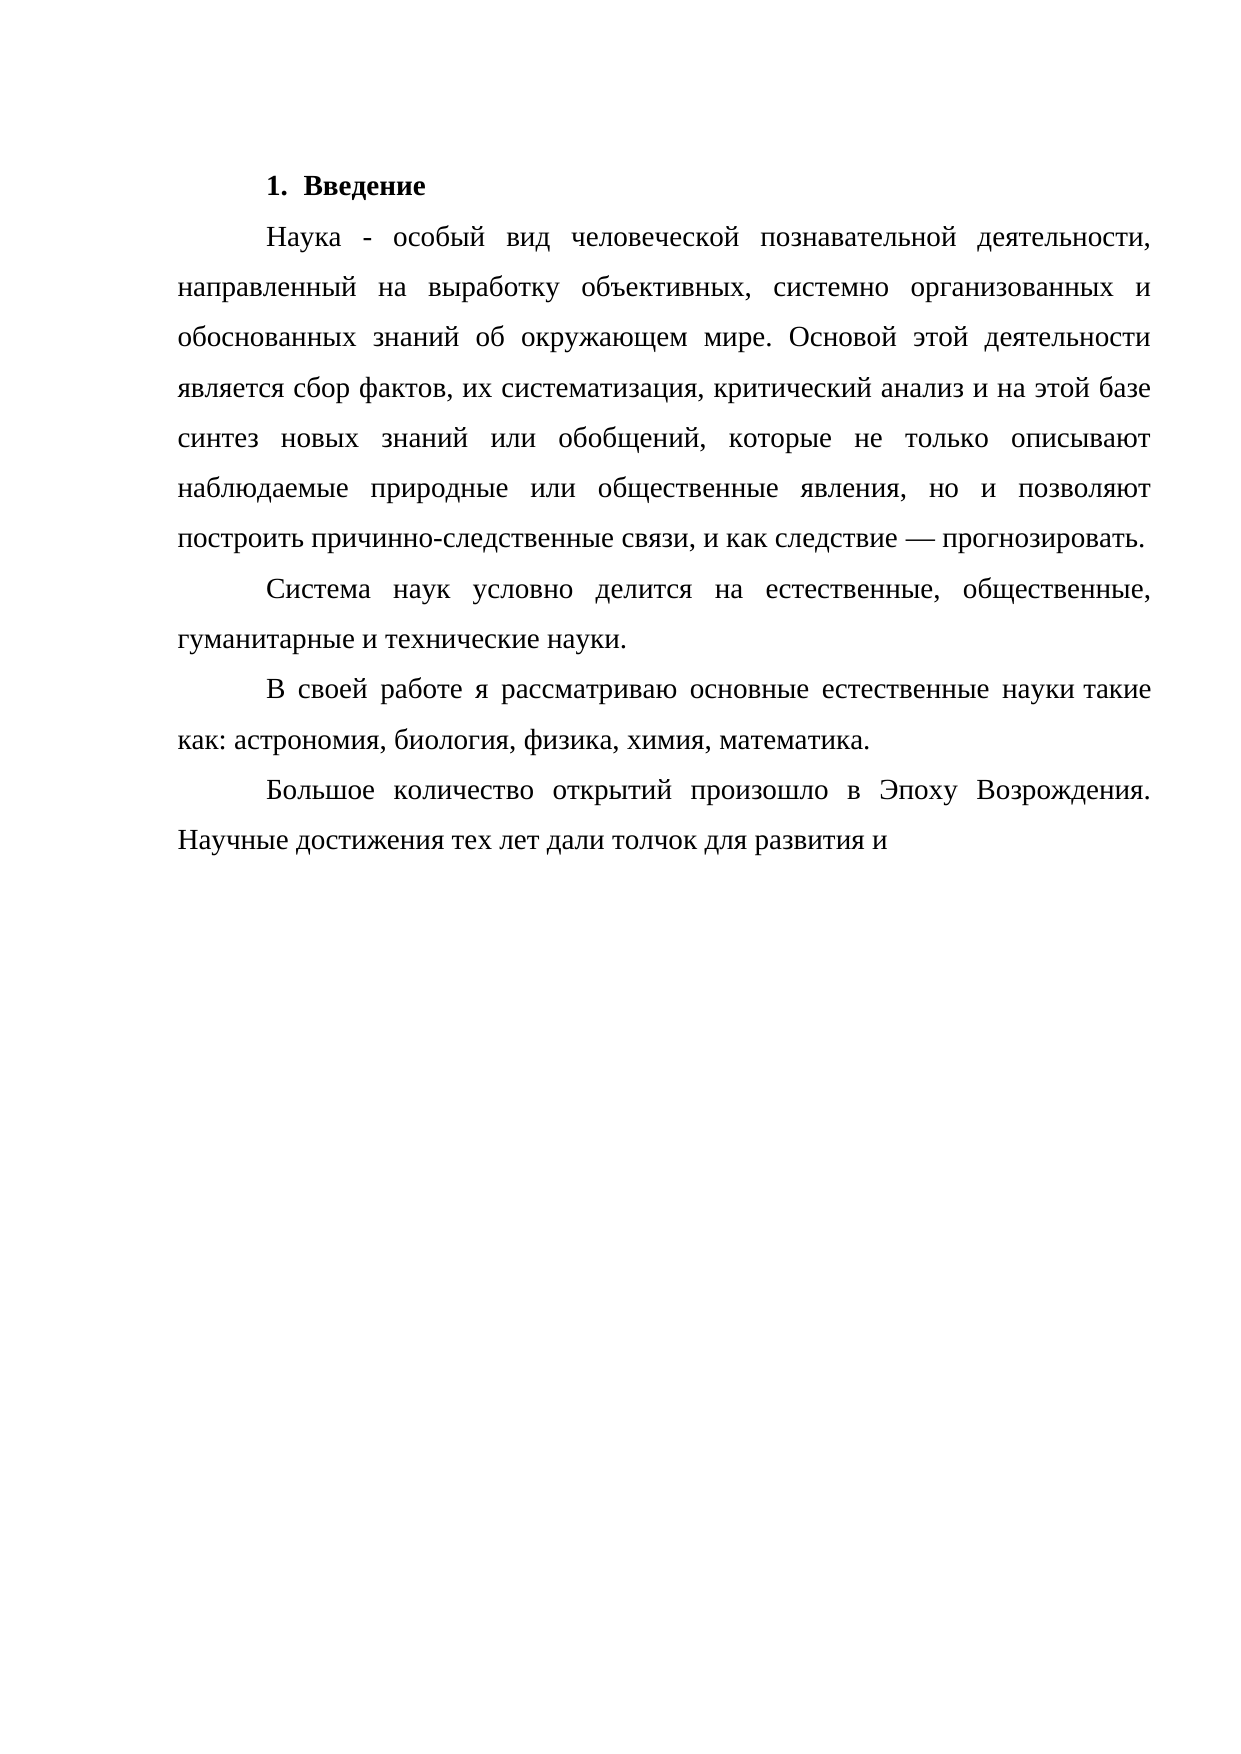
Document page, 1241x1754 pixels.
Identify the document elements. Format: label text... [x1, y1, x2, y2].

list Введение [266, 168, 1152, 202]
text Наука - особый вид человеческой познавательной деятельности, направленный на выработку объективных, системно организованных и обоснованных знаний об окружающем мире. Основой этой деятельности является сбор фактов, их систематизация, критический анализ и на этой базе синтез новых знаний или обобщений, которые не только описывают наблюдаемые природные или общественные явления, но и позволяют построить причинно-следственные связи, и как следствие — прогнозировать. [177, 219, 1152, 554]
text В своей работе я рассматриваю основные естественные науки такие как: астрономия, биология, физика, химия, математика. [177, 672, 1152, 755]
text Большое количество открытий произошло в Эпоху Возрождения. Научные достижения тех лет дали толчок для развития и [177, 772, 1152, 856]
text Система наук условно делится на естественные, общественные, гуманитарные и технические науки. [177, 571, 1152, 655]
